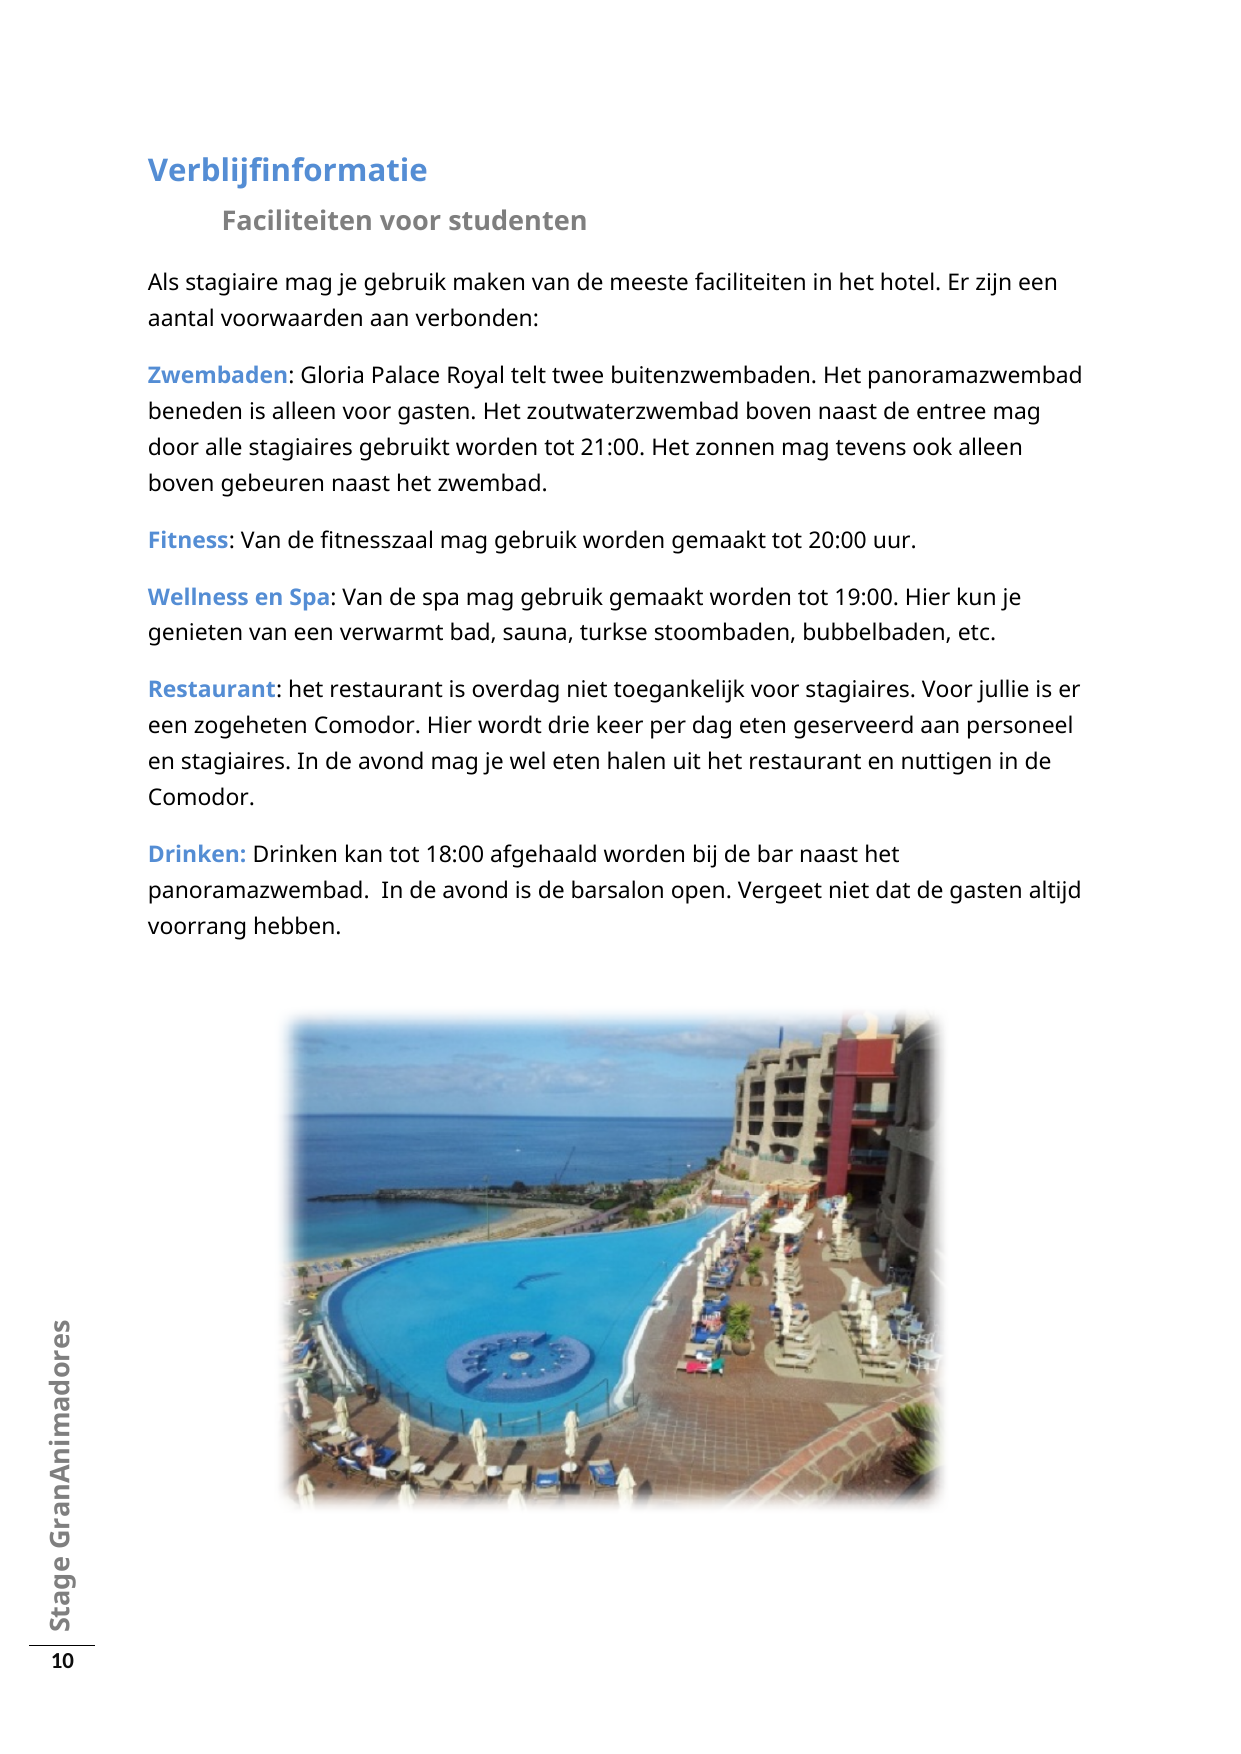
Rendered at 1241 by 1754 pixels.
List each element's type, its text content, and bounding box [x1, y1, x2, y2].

picture [304, 1035, 920, 1485]
text Zwembaden: Gloria Palace Royal telt twee buitenzwembaden. Het panoramazwembad beneden is alleen voor gasten. Het zoutwaterzwembad boven naast de entree mag door alle stagiaires gebruikt worden tot 21:00. Het zonnen mag tevens ook alleen boven gebeuren naast het zwembad. [148, 359, 1093, 498]
text Drinken: Drinken kan tot 18:00 afgehaald worden bij de bar naast het panoramazwembad. In de avond is de barsalon open. Vergeet niet dat de gasten altijd voorrang hebben. [148, 838, 1093, 941]
text Fitness: Van de fitnesszaal mag gebruik worden gemaakt tot 20:00 uur. [148, 524, 1093, 555]
text Verblijfinformatie Faciliteiten voor studenten [148, 148, 1093, 239]
text Wellness en Spa: Van de spa mag gebruik gemaakt worden tot 19:00. Hier kun je genieten van een verwarmt bad, sauna, turkse stoombaden, bubbelbaden, etc. [148, 580, 1093, 648]
text Restaurant: het restaurant is overdag niet toegankelijk voor stagiaires. Voor jullie is er een zogeheten Comodor. Hier wordt drie keer per dag eten geserveerd aan personeel en stagiaires. In de avond mag je wel eten halen uit het restaurant en nuttigen in de Comodor. [148, 673, 1093, 812]
text Als stagiaire mag je gebruik maken van de meeste faciliteiten in het hotel. Er zijn een aantal voorwaarden aan verbonden: [148, 266, 1093, 333]
